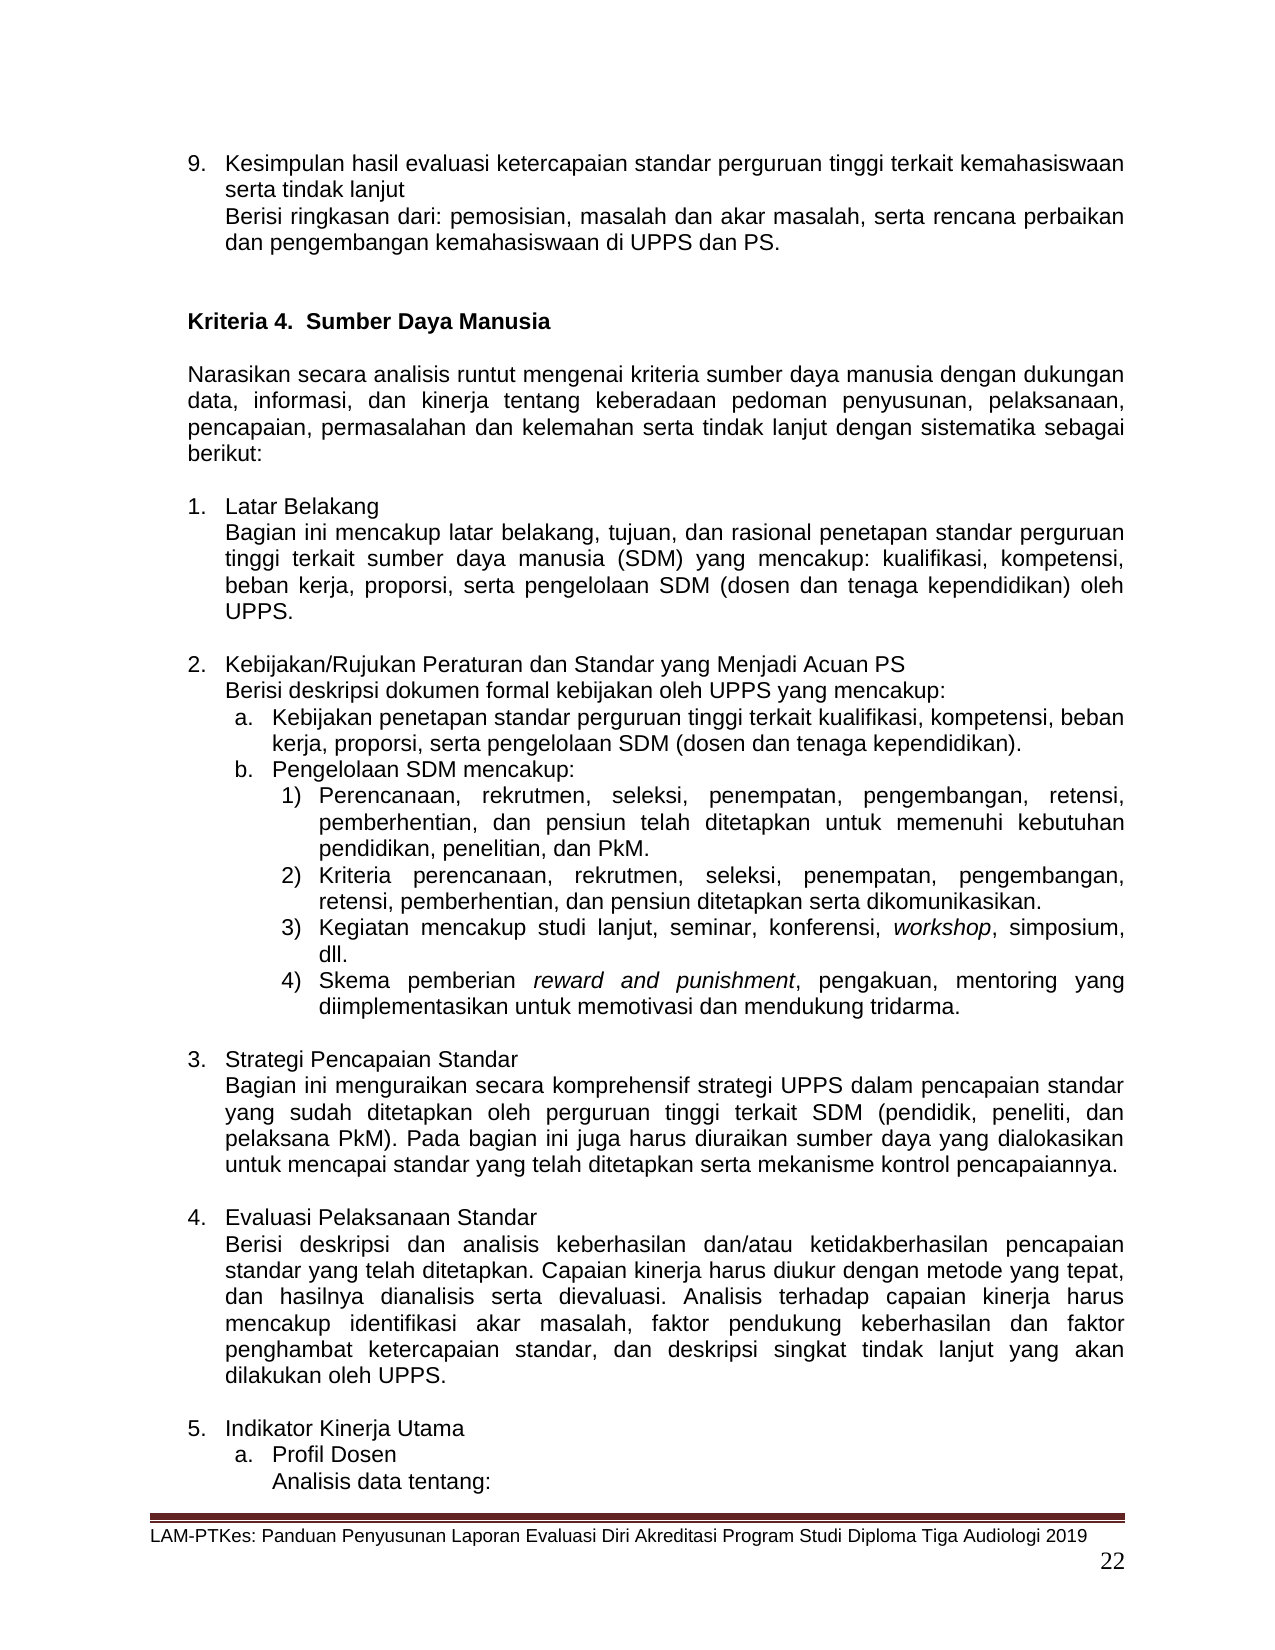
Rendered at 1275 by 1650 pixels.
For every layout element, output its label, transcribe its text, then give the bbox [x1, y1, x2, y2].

text Narasikan secara analisis runtut mengenai kriteria sumber daya manusia dengan dukungan data, informasi, dan kinerja tentang keberadaan pedoman penyusunan, pelaksanaan, pencapaian, permasalahan dan kelemahan serta tindak lanjut dengan sistematika sebagai berikut: [187, 361, 1125, 466]
list Strategi Pencapaian Standar [187, 1046, 1125, 1072]
list Perencanaan, rekrutmen, seleksi, penempatan, pengembangan, retensi, pemberhentian, dan pensiun telah ditetapkan untuk memenuhi kebutuhan pendidikan, penelitian, dan PkM. [281, 782, 1125, 862]
list Indikator Kinerja Utama [187, 1415, 1125, 1441]
list Latar Belakang [187, 493, 1125, 519]
text Berisi deskripsi dokumen formal kebijakan oleh UPPS yang mencakup: [225, 677, 1125, 703]
list Evaluasi Pelaksanaan Standar [187, 1204, 1125, 1231]
list Skema pemberian reward and punishment, pengakuan, mentoring yang diimplementasikan untuk memotivasi dan mendukung tridarma. [281, 967, 1125, 1020]
list Kebijakan/Rujukan Peraturan dan Standar yang Menjadi Acuan PS [187, 651, 1125, 677]
subtitle Kriteria 4. Sumber Daya Manusia [187, 308, 1125, 334]
text Analisis data tentang: [272, 1468, 1125, 1494]
text Berisi ringkasan dari: pemosisian, masalah dan akar masalah, serta rencana perbaikan dan pengembangan kemahasiswaan di UPPS dan PS. [225, 203, 1125, 255]
text Bagian ini mencakup latar belakang, tujuan, dan rasional penetapan standar perguruan tinggi terkait sumber daya manusia (SDM) yang mencakup: kualifikasi, kompetensi, beban kerja, proporsi, serta pengelolaan SDM (dosen dan tenaga kependidikan) oleh UPPS. [225, 519, 1125, 624]
list Kebijakan penetapan standar perguruan tinggi terkait kualifikasi, kompetensi, beban kerja, proporsi, serta pengelolaan SDM (dosen dan tenaga kependidikan). [234, 703, 1125, 756]
text Bagian ini menguraikan secara komprehensif strategi UPPS dalam pencapaian standar yang sudah ditetapkan oleh perguruan tinggi terkait SDM (pendidik, peneliti, dan pelaksana PkM). Pada bagian ini juga harus diuraikan sumber daya yang dialokasikan untuk mencapai standar yang telah ditetapkan serta mekanisme kontrol pencapaiannya. [225, 1072, 1125, 1178]
list Kesimpulan hasil evaluasi ketercapaian standar perguruan tinggi terkait kemahasiswaan serta tindak lanjut [187, 150, 1125, 203]
list Kriteria perencanaan, rekrutmen, seleksi, penempatan, pengembangan, retensi, pemberhentian, dan pensiun ditetapkan serta dikomunikasikan. [281, 862, 1125, 914]
list Kegiatan mencakup studi lanjut, seminar, konferensi, workshop, simposium, dll. [281, 914, 1125, 967]
list Pengelolaan SDM mencakup: [234, 756, 1125, 782]
list Profil Dosen [234, 1441, 1125, 1468]
text Berisi deskripsi dan analisis keberhasilan dan/atau ketidakberhasilan pencapaian standar yang telah ditetapkan. Capaian kinerja harus diukur dengan metode yang tepat, dan hasilnya dianalisis serta dievaluasi. Analisis terhadap capaian kinerja harus mencakup identifikasi akar masalah, faktor pendukung keberhasilan dan faktor penghambat ketercapaian standar, dan deskripsi singkat tindak lanjut yang akan dilakukan oleh UPPS. [225, 1231, 1125, 1389]
